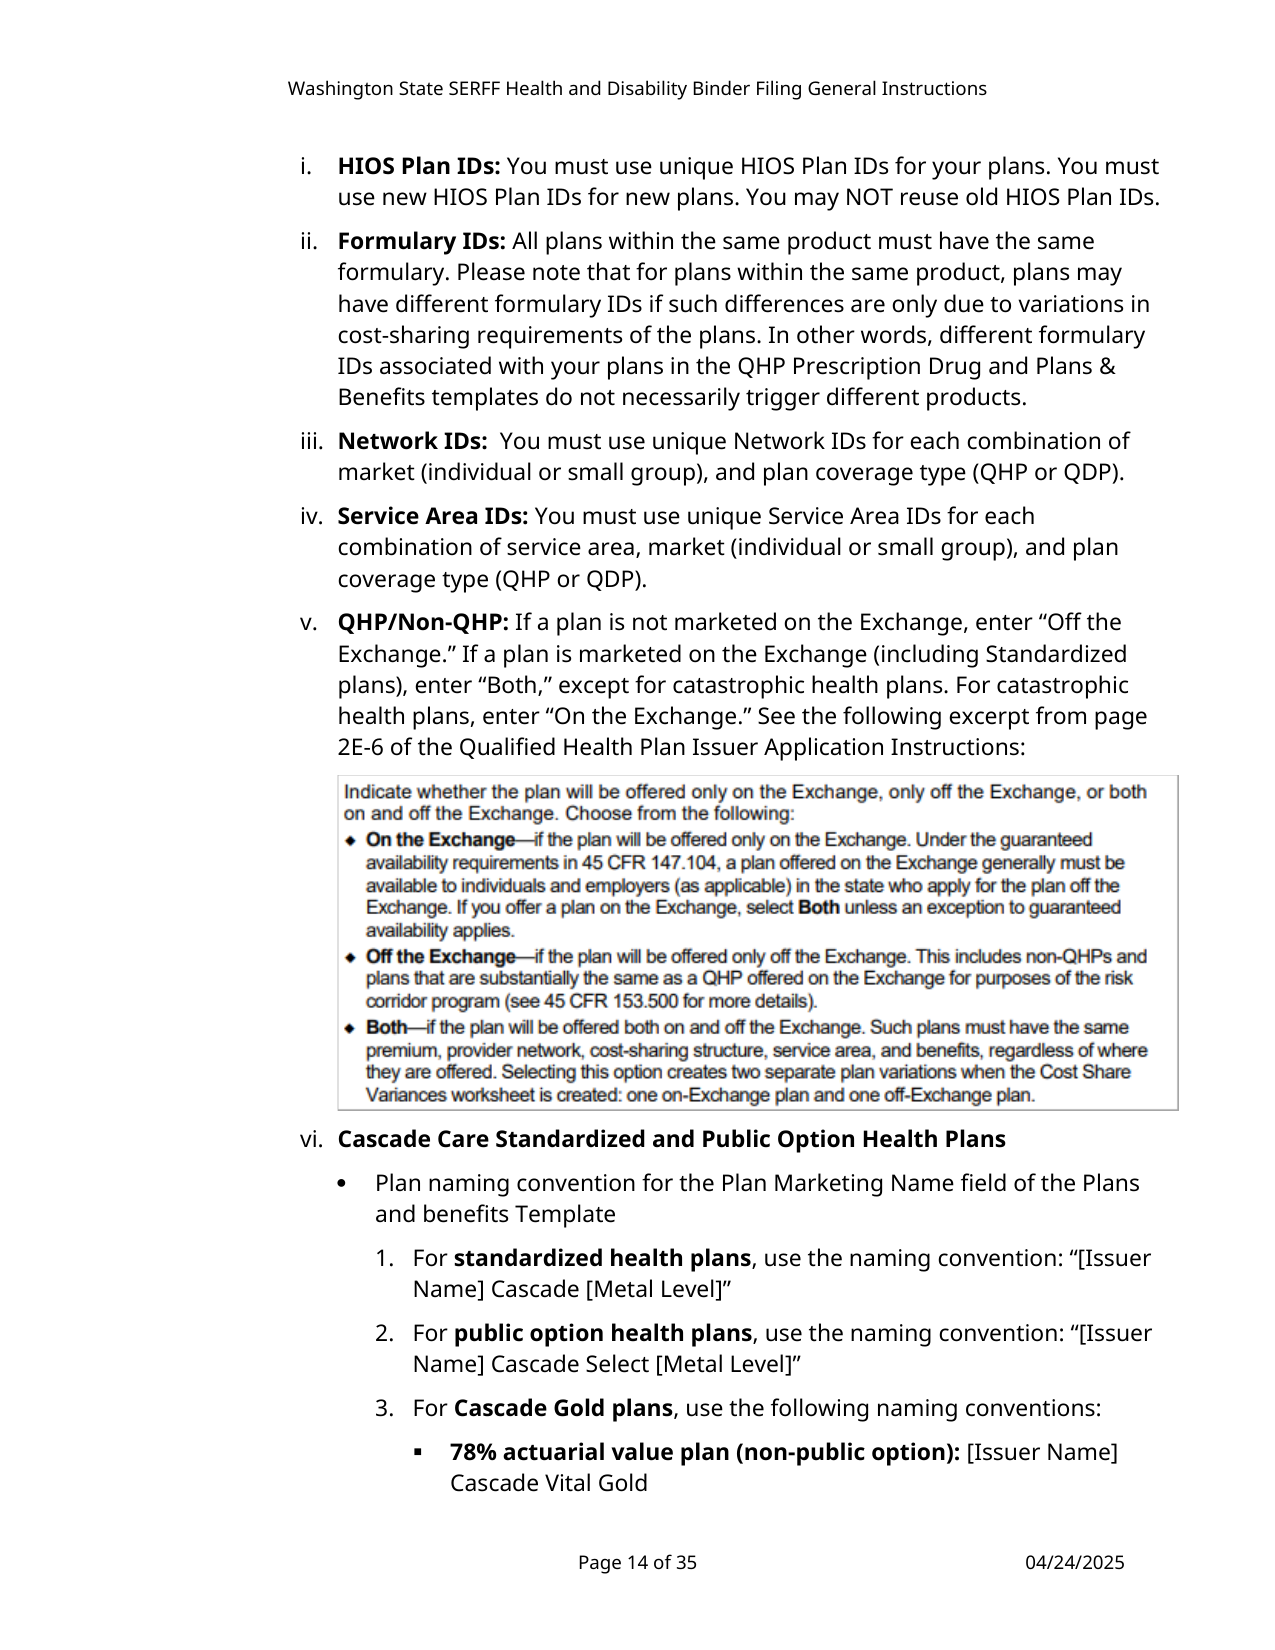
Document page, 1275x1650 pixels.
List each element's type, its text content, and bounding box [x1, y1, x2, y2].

list QHP/Non-QHP: If a plan is not marketed on the Exchange, enter “Off the Exchange.” If a plan is marketed on the Exchange (including Standardized plans), enter “Both,” except for catastrophic health plans. For catastrophic health plans, enter “On the Exchange.” See the following excerpt from page 2E-6 of the Qualified Health Plan Issuer Application Instructions: [300, 606, 1162, 762]
list HIOS Plan IDs: You must use unique HIOS Plan IDs for your plans. You must use new HIOS Plan IDs for new plans. You may NOT reuse old HIOS Plan IDs. [300, 150, 1162, 212]
list 78% actuarial value plan (non-public option): [Issuer Name] Cascade Vital Gold [412, 1436, 1162, 1498]
list For public option health plans, use the naming convention: “[Issuer Name] Cascade Select [Metal Level]” [375, 1317, 1162, 1379]
list Service Area IDs: You must use unique Service Area IDs for each combination of service area, market (individual or small group), and plan coverage type (QHP or QDP). [300, 500, 1162, 594]
list Plan naming convention for the Plan Marketing Name field of the Plans and benefits Template [337, 1167, 1162, 1229]
list For Cascade Gold plans, use the following naming conventions: [375, 1392, 1162, 1423]
list Cascade Care Standardized and Public Option Health Plans [300, 1123, 1162, 1154]
list For standardized health plans, use the naming convention: “[Issuer Name] Cascade [Metal Level]” [375, 1242, 1162, 1304]
list Network IDs: You must use unique Network IDs for each combination of market (individual or small group), and plan coverage type (QHP or QDP). [300, 425, 1162, 487]
picture [337, 775, 1179, 1111]
list Formulary IDs: All plans within the same product must have the same formulary. Please note that for plans within the same product, plans may have different formulary IDs if such differences are only due to variations in cost-sharing requirements of the plans. In other words, different formulary IDs associated with your plans in the QHP Prescription Drug and Plans & Benefits templates do not necessarily trigger different products. [300, 225, 1162, 412]
